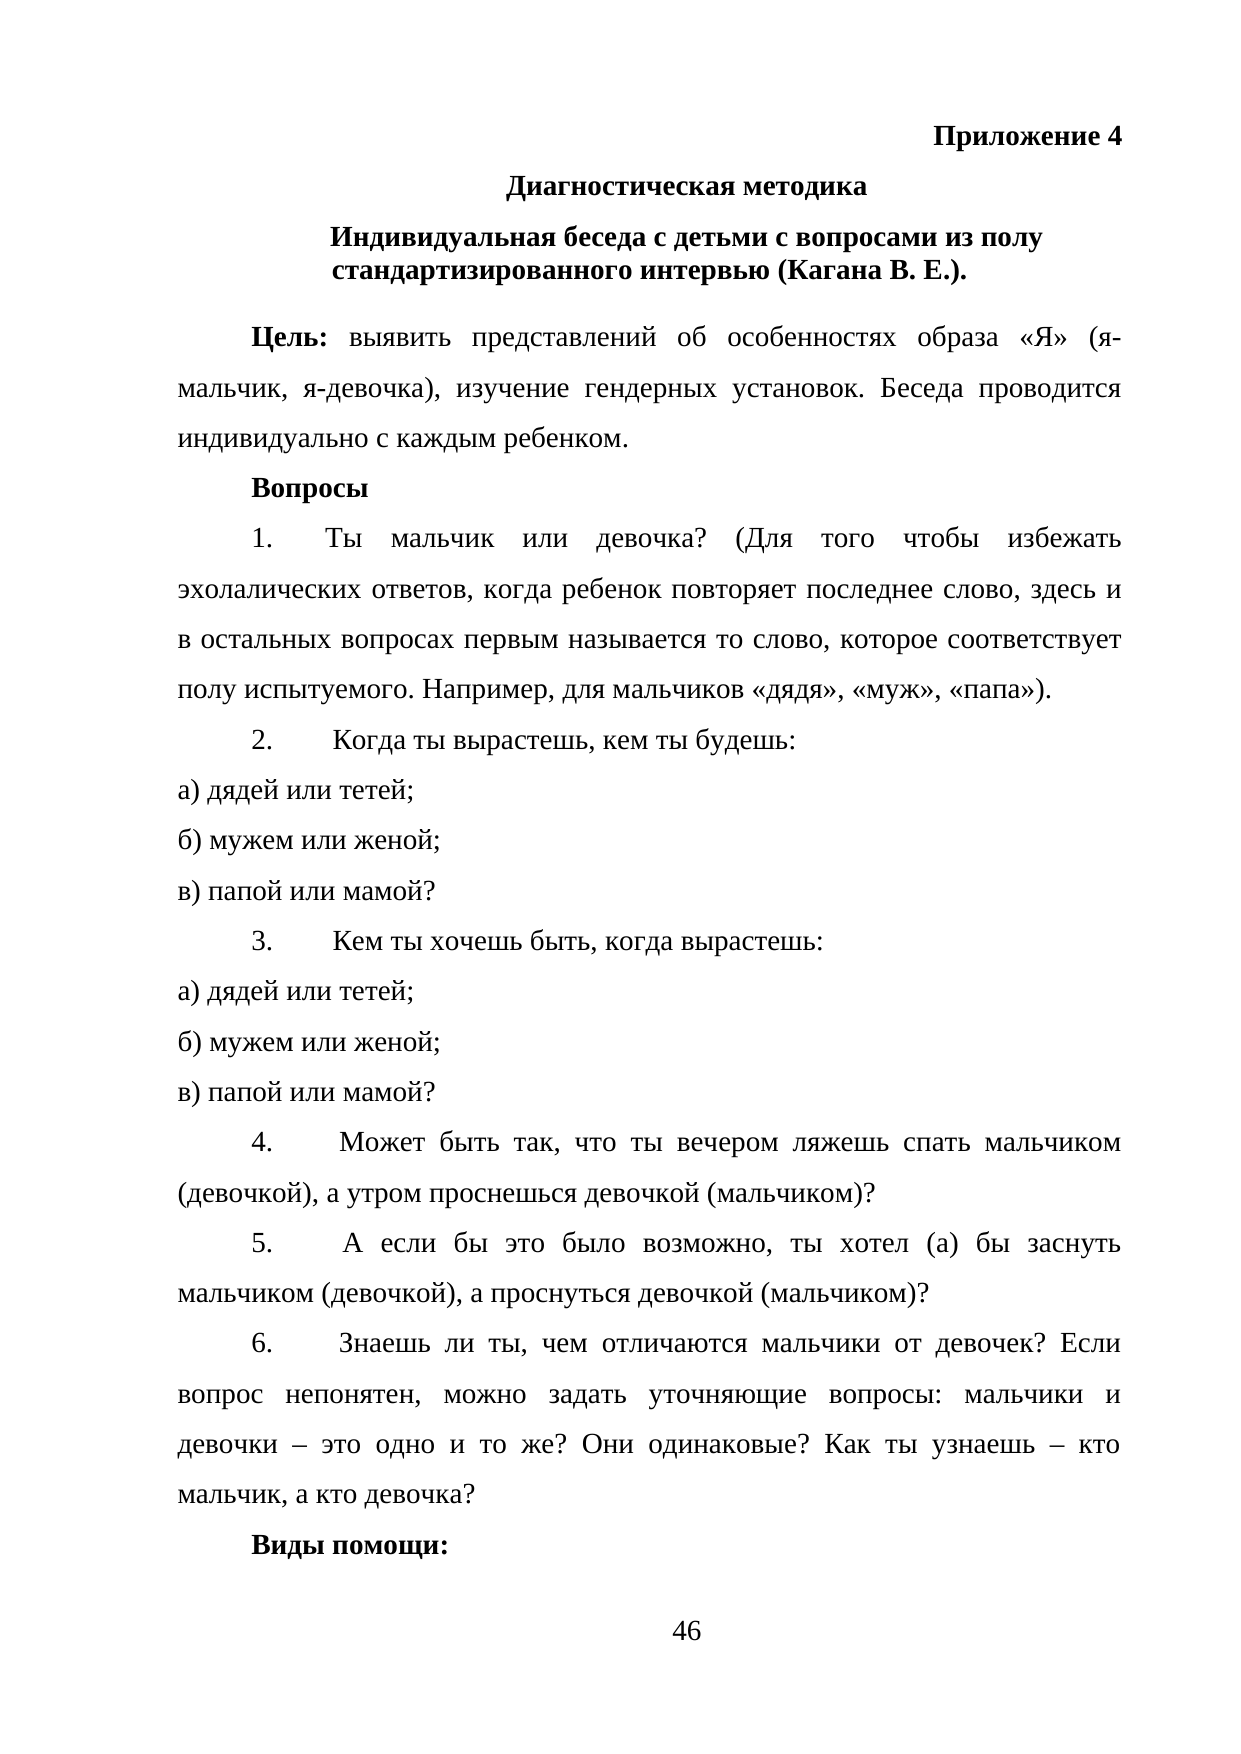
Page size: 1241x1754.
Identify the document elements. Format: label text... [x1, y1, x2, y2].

text Приложение 4 [177, 118, 1122, 152]
text Цель: выявить представлений об особенностях образа «Я» (я-мальчик, я-девочка), изучение гендерных установок. Беседа проводится индивидуально с каждым ребенком. [177, 319, 1122, 453]
list А если бы это было возможно, ты хотел (а) бы заснуть мальчиком (девочкой), а проснуться девочкой (мальчиком)? [177, 1225, 1122, 1309]
list Ты мальчик или девочка? (Для того чтобы избежать эхолалических ответов, когда ребенок повторяет последнее слово, здесь и в остальных вопросах первым называется то слово, которое соответствует полу испытуемого. Например, для мальчиков «дядя», «муж», «папа»). [177, 521, 1122, 705]
text а) дядей или тетей; [177, 772, 1122, 806]
text б) мужем или женой; [177, 1024, 1122, 1057]
list Кем ты хочешь быть, когда вырастешь: [177, 923, 1122, 957]
text б) мужем или женой; [177, 822, 1122, 856]
list Знаешь ли ты, чем отличаются мальчики от девочек? Если вопрос непонятен, можно задать уточняющие вопросы: мальчики и девочки – это одно и то же? Они одинаковые? Как ты узнаешь – кто мальчик, а кто девочка? [177, 1326, 1122, 1510]
text Виды помощи: [251, 1527, 1122, 1560]
text Диагностическая методика [177, 168, 1122, 202]
text Индивидуальная беседа с детьми с вопросами из полу стандартизированного интервью (Кагана В. Е.). [177, 219, 1122, 286]
list Когда ты вырастешь, кем ты будешь: [177, 722, 1122, 755]
text Вопросы [177, 470, 1122, 504]
text в) папой или мамой? [177, 873, 1122, 906]
text а) дядей или тетей; [177, 973, 1122, 1007]
text в) папой или мамой? [177, 1074, 1122, 1108]
list Может быть так, что ты вечером ляжешь спать мальчиком (девочкой), а утром проснешься девочкой (мальчиком)? [177, 1124, 1122, 1208]
